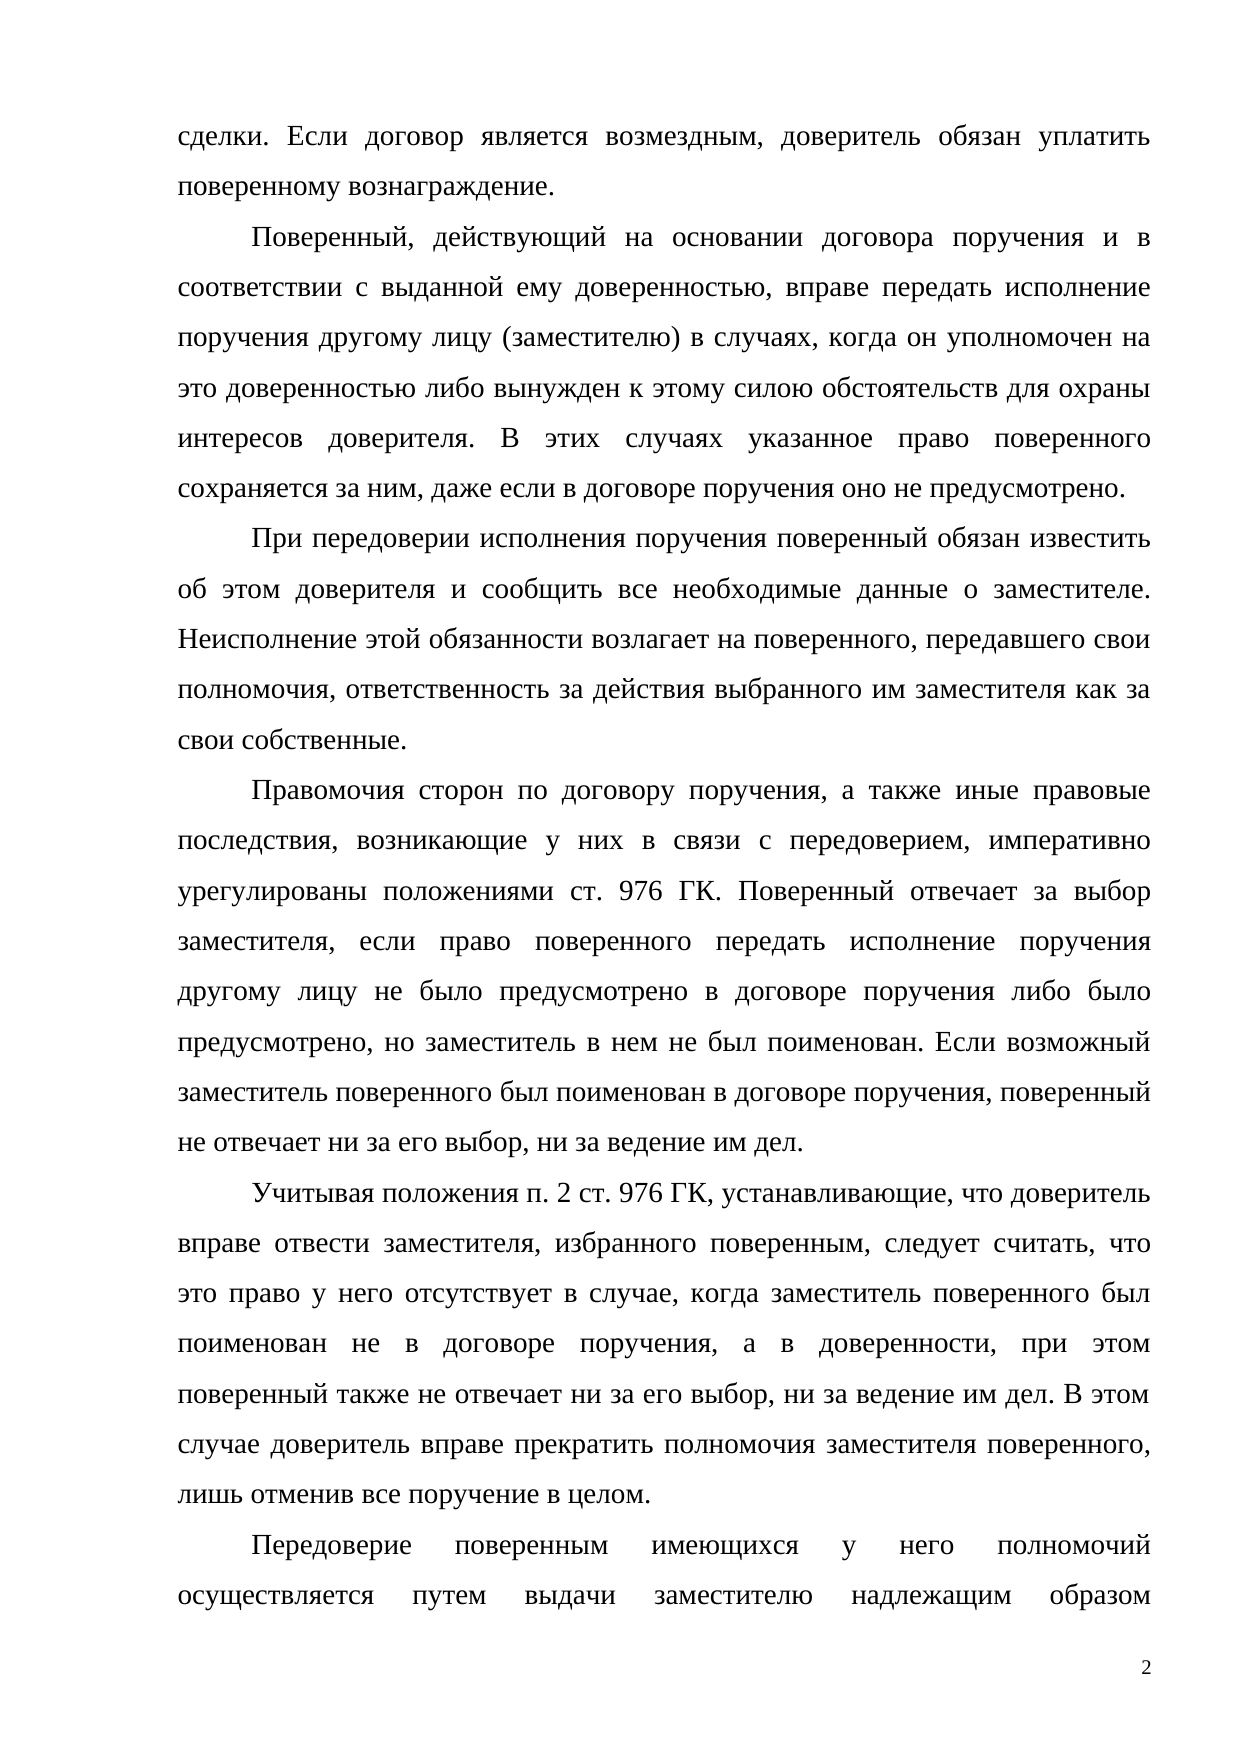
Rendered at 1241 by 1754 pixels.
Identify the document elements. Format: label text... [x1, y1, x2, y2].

text Правомочия сторон по договору поручения, а также иные правовые последствия, возникающие у них в связи с передоверием, императивно урегулированы положениями ст. 976 ГК. Поверенный отвечает за выбор заместителя, если право поверенного передать исполнение поручения другому лицу не было предусмотрено в договоре поручения либо было предусмотрено, но заместитель в нем не был поименован. Если возможный заместитель поверенного был поименован в договоре поручения, поверенный не отвечает ни за его выбор, ни за ведение им дел. [177, 772, 1152, 1158]
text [177, 1527, 1152, 1611]
text Учитывая положения п. 2 ст. 976 ГК, устанавливающие, что доверитель вправе отвести заместителя, избранного поверенным, следует считать, что это право у него отсутствует в случае, когда заместитель поверенного был поименован не в договоре поручения, а в доверенности, при этом поверенный также не отвечает ни за его выбор, ни за ведение им дел. В этом случае доверитель вправе прекратить полномочия заместителя поверенного, лишь отменив все поручение в целом. [177, 1175, 1152, 1510]
text Поверенный, действующий на основании договора поручения и в соответствии с выданной ему доверенностью, вправе передать исполнение поручения другому лицу (заместителю) в случаях, когда он уполномочен на это доверенностью либо вынужден к этому силою обстоятельств для охраны интересов доверителя. В этих случаях указанное право поверенного сохраняется за ним, даже если в договоре поручения оно не предусмотрено. [177, 219, 1152, 504]
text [177, 118, 1152, 202]
text При передоверии исполнения поручения поверенный обязан известить об этом доверителя и сообщить все необходимые данные о заместителе. Неисполнение этой обязанности возлагает на поверенного, передавшего свои полномочия, ответственность за действия выбранного им заместителя как за свои собственные. [177, 521, 1152, 755]
